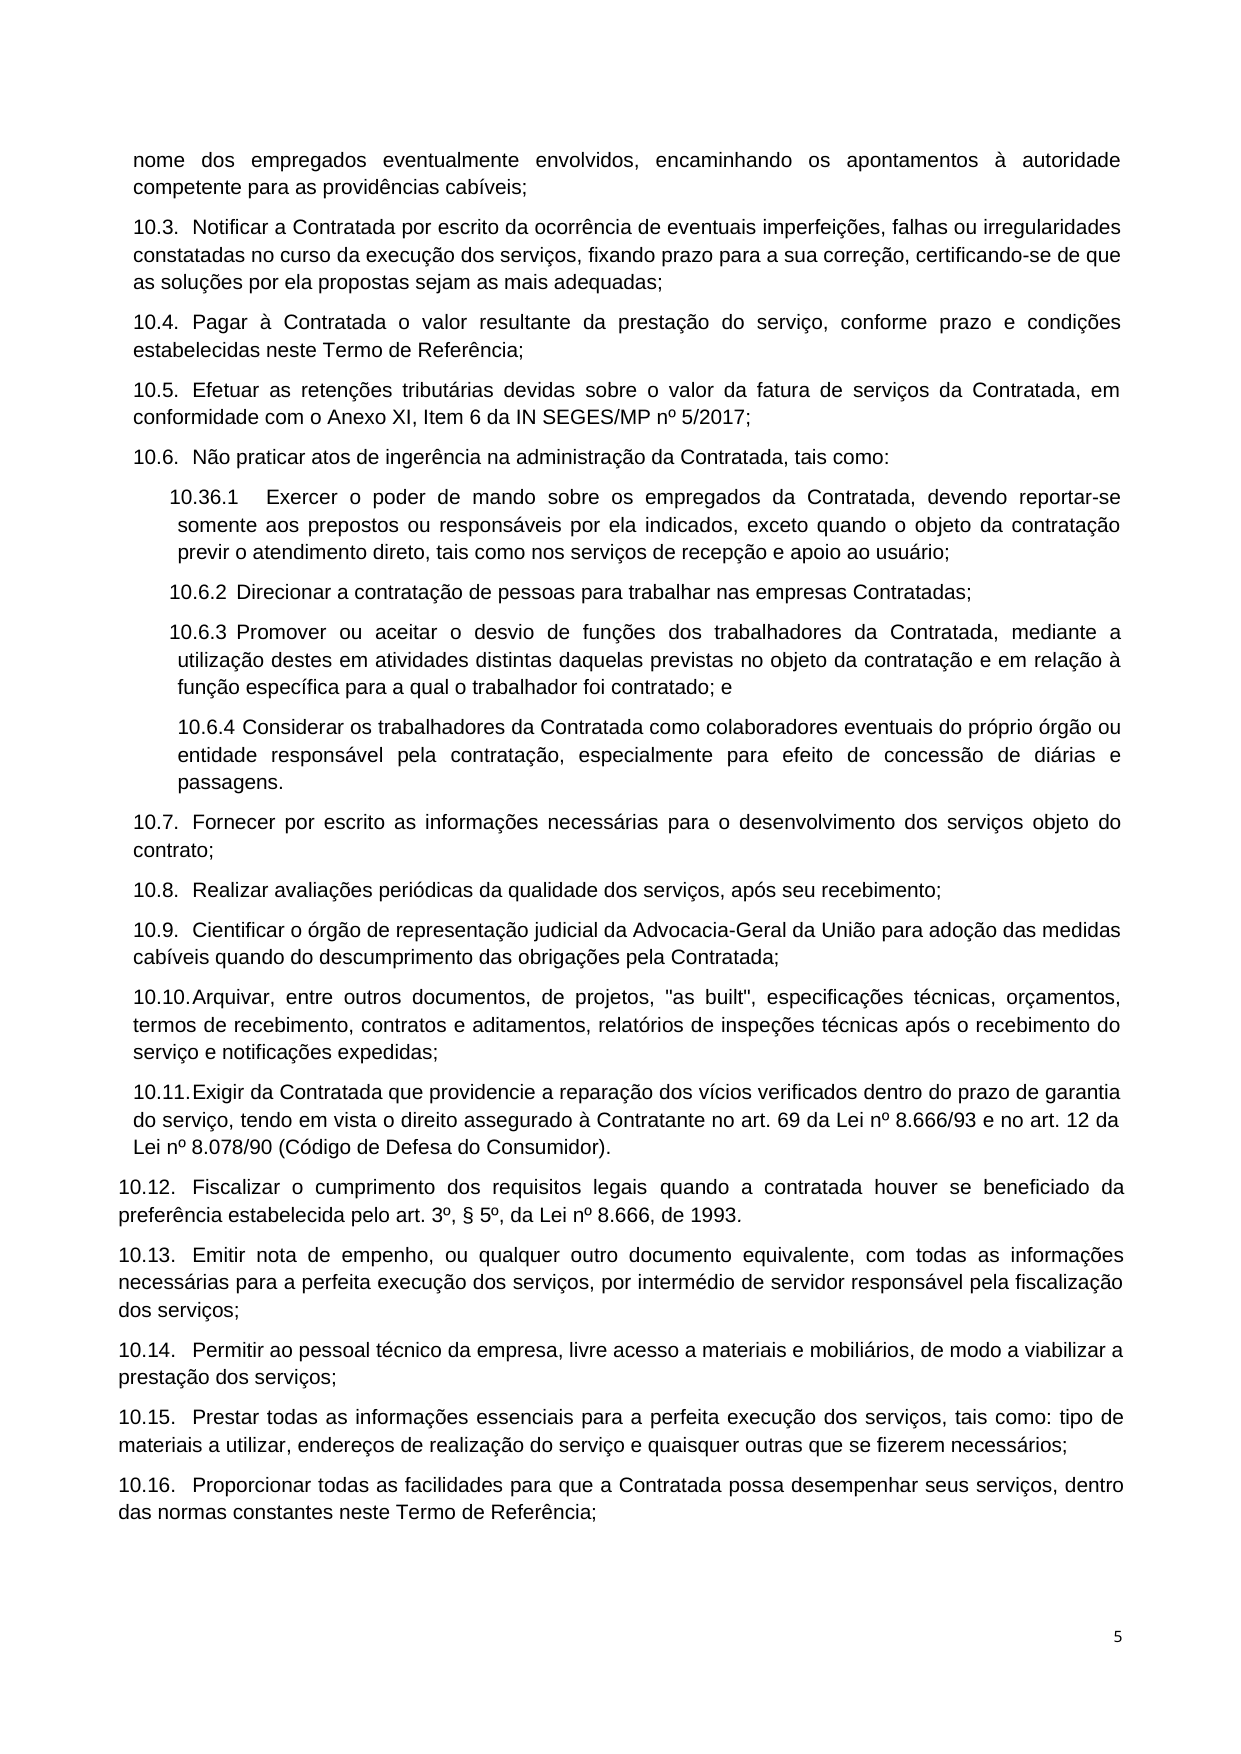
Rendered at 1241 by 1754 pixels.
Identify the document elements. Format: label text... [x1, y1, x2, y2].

list Fornecer por escrito as informações necessárias para o desenvolvimento dos serviços objeto do contrato; [133, 810, 1122, 862]
list Não praticar atos de ingerência na administração da Contratada, tais como: [133, 445, 1122, 469]
list Exercer o poder de mando sobre os empregados da Contratada, devendo reportar-se somente aos prepostos ou responsáveis por ela indicados, exceto quando o objeto da contratação previr o atendimento direto, tais como nos serviços de recepção e apoio ao usuário; [169, 485, 1122, 564]
list Emitir nota de empenho, ou qualquer outro documento equivalente, com todas as informações necessárias para a perfeita execução dos serviços, por intermédio de servidor responsável pela fiscalização dos serviços; [118, 1243, 1125, 1322]
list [133, 148, 1122, 199]
list Arquivar, entre outros documentos, de projetos, "as built", especificações técnicas, orçamentos, termos de recebimento, contratos e aditamentos, relatórios de inspeções técnicas após o recebimento do serviço e notificações expedidas; [133, 985, 1122, 1064]
list Efetuar as retenções tributárias devidas sobre o valor da fatura de serviços da Contratada, em conformidade com o Anexo XI, Item 6 da IN SEGES/MP nº 5/2017; [133, 378, 1122, 429]
list Promover ou aceitar o desvio de funções dos trabalhadores da Contratada, mediante a utilização destes em atividades distintas daquelas previstas no objeto da contratação e em relação à função específica para a qual o trabalhador foi contratado; e [169, 620, 1122, 699]
list Prestar todas as informações essenciais para a perfeita execução dos serviços, tais como: tipo de materiais a utilizar, endereços de realização do serviço e quaisquer outras que se fizerem necessários; [118, 1405, 1125, 1457]
list Direcionar a contratação de pessoas para trabalhar nas empresas Contratadas; [169, 580, 1122, 604]
list Cientificar o órgão de representação judicial da Advocacia-Geral da União para adoção das medidas cabíveis quando do descumprimento das obrigações pela Contratada; [133, 918, 1122, 969]
list Proporcionar todas as facilidades para que a Contratada possa desempenhar seus serviços, dentro das normas constantes neste Termo de Referência; [118, 1473, 1125, 1524]
list Pagar à Contratada o valor resultante da prestação do serviço, conforme prazo e condições estabelecidas neste Termo de Referência; [133, 310, 1122, 362]
list Permitir ao pessoal técnico da empresa, livre acesso a materiais e mobiliários, de modo a viabilizar a prestação dos serviços; [118, 1338, 1125, 1389]
list Notificar a Contratada por escrito da ocorrência de eventuais imperfeições, falhas ou irregularidades constatadas no curso da execução dos serviços, fixando prazo para a sua correção, certificando-se de que as soluções por ela propostas sejam as mais adequadas; [133, 215, 1122, 294]
list Exigir da Contratada que providencie a reparação dos vícios verificados dentro do prazo de garantia do serviço, tendo em vista o direito assegurado à Contratante no art. 69 da Lei nº 8.666/93 e no art. 12 da Lei nº 8.078/90 (Código de Defesa do Consumidor). [133, 1080, 1122, 1159]
list Fiscalizar o cumprimento dos requisitos legais quando a contratada houver se beneficiado da preferência estabelecida pelo art. 3º, § 5º, da Lei nº 8.666, de 1993. [118, 1175, 1125, 1227]
list Considerar os trabalhadores da Contratada como colaboradores eventuais do próprio órgão ou entidade responsável pela contratação, especialmente para efeito de concessão de diárias e passagens. [177, 715, 1122, 794]
list Realizar avaliações periódicas da qualidade dos serviços, após seu recebimento; [133, 878, 1122, 902]
